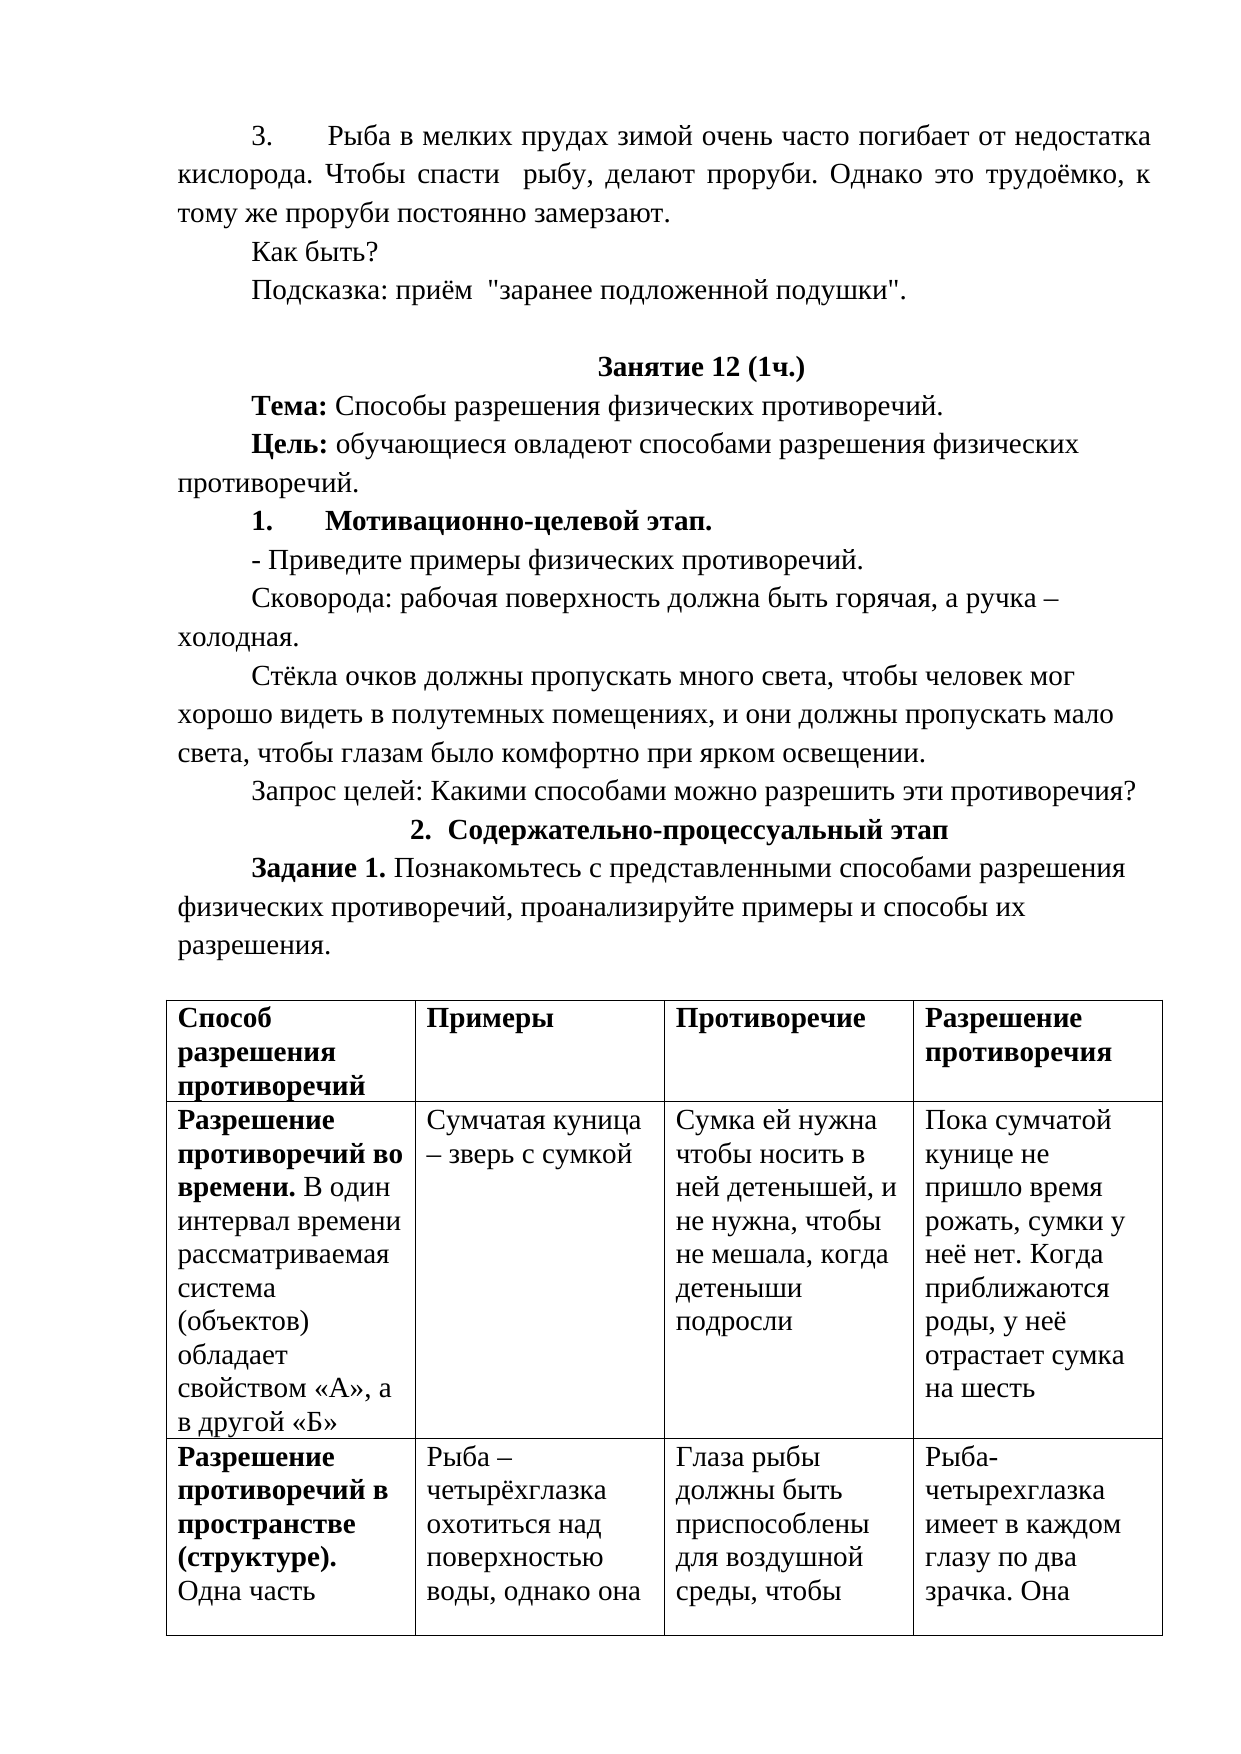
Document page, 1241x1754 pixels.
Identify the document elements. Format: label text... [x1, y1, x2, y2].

text Сковорода: рабочая поверхность должна быть горячая, а ручка – холодная. [177, 581, 1152, 653]
text Тема: Способы разрешения физических противоречий. [177, 388, 1152, 421]
text Подсказка: приём "заранее подложенной подушки". [177, 272, 1152, 306]
table_cell Сумка ей нужна чтобы носить в ней детенышей, и не нужна, чтобы не мешала, когда детеныши подросли [665, 1102, 913, 1438]
table_header Примеры [416, 1001, 664, 1101]
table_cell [416, 1439, 664, 1635]
text Как быть? [177, 234, 1152, 267]
text - Приведите примеры физических противоречий. [177, 542, 1152, 576]
text Цель: обучающиеся овладеют способами разрешения физических противоречий. [177, 426, 1152, 498]
table_header Разрешение противоречия [914, 1001, 1162, 1101]
table_header Противоречие [665, 1001, 913, 1101]
list Содержательно-процессуальный этап [207, 812, 1152, 845]
text Занятие 12 (1ч.) [177, 349, 1152, 383]
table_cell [167, 1439, 415, 1635]
table_cell Разрешение противоречий во времени. В один интервал времени рассматриваемая система (объектов) обладает свойством «А», а в другой «Б» [167, 1102, 415, 1438]
text Задание 1. Познакомьтесь с представленными способами разрешения физических противоречий, проанализируйте примеры и способы их разрешения. [177, 850, 1152, 961]
text Стёкла очков должны пропускать много света, чтобы человек мог хорошо видеть в полутемных помещениях, и они должны пропускать мало света, чтобы глазам было комфортно при ярком освещении. [177, 658, 1152, 768]
list Рыба в мелких прудах зимой очень часто погибает от недостатка кислорода. Чтобы спасти рыбу, делают проруби. Однако это трудоёмко, к тому же проруби постоянно замерзают. [177, 118, 1152, 229]
list Мотивационно-целевой этап. [177, 503, 1152, 537]
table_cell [914, 1439, 1162, 1635]
text Запрос целей: Какими способами можно разрешить эти противоречия? [177, 773, 1152, 807]
table_header Способ разрешения противоречий [167, 1001, 415, 1101]
table_cell Пока сумчатой кунице не пришло время рожать, сумки у неё нет. Когда приближаются роды, у неё отрастает сумка на шесть [914, 1102, 1162, 1438]
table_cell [665, 1439, 913, 1635]
table_cell Сумчатая куница – зверь с сумкой [416, 1102, 664, 1438]
